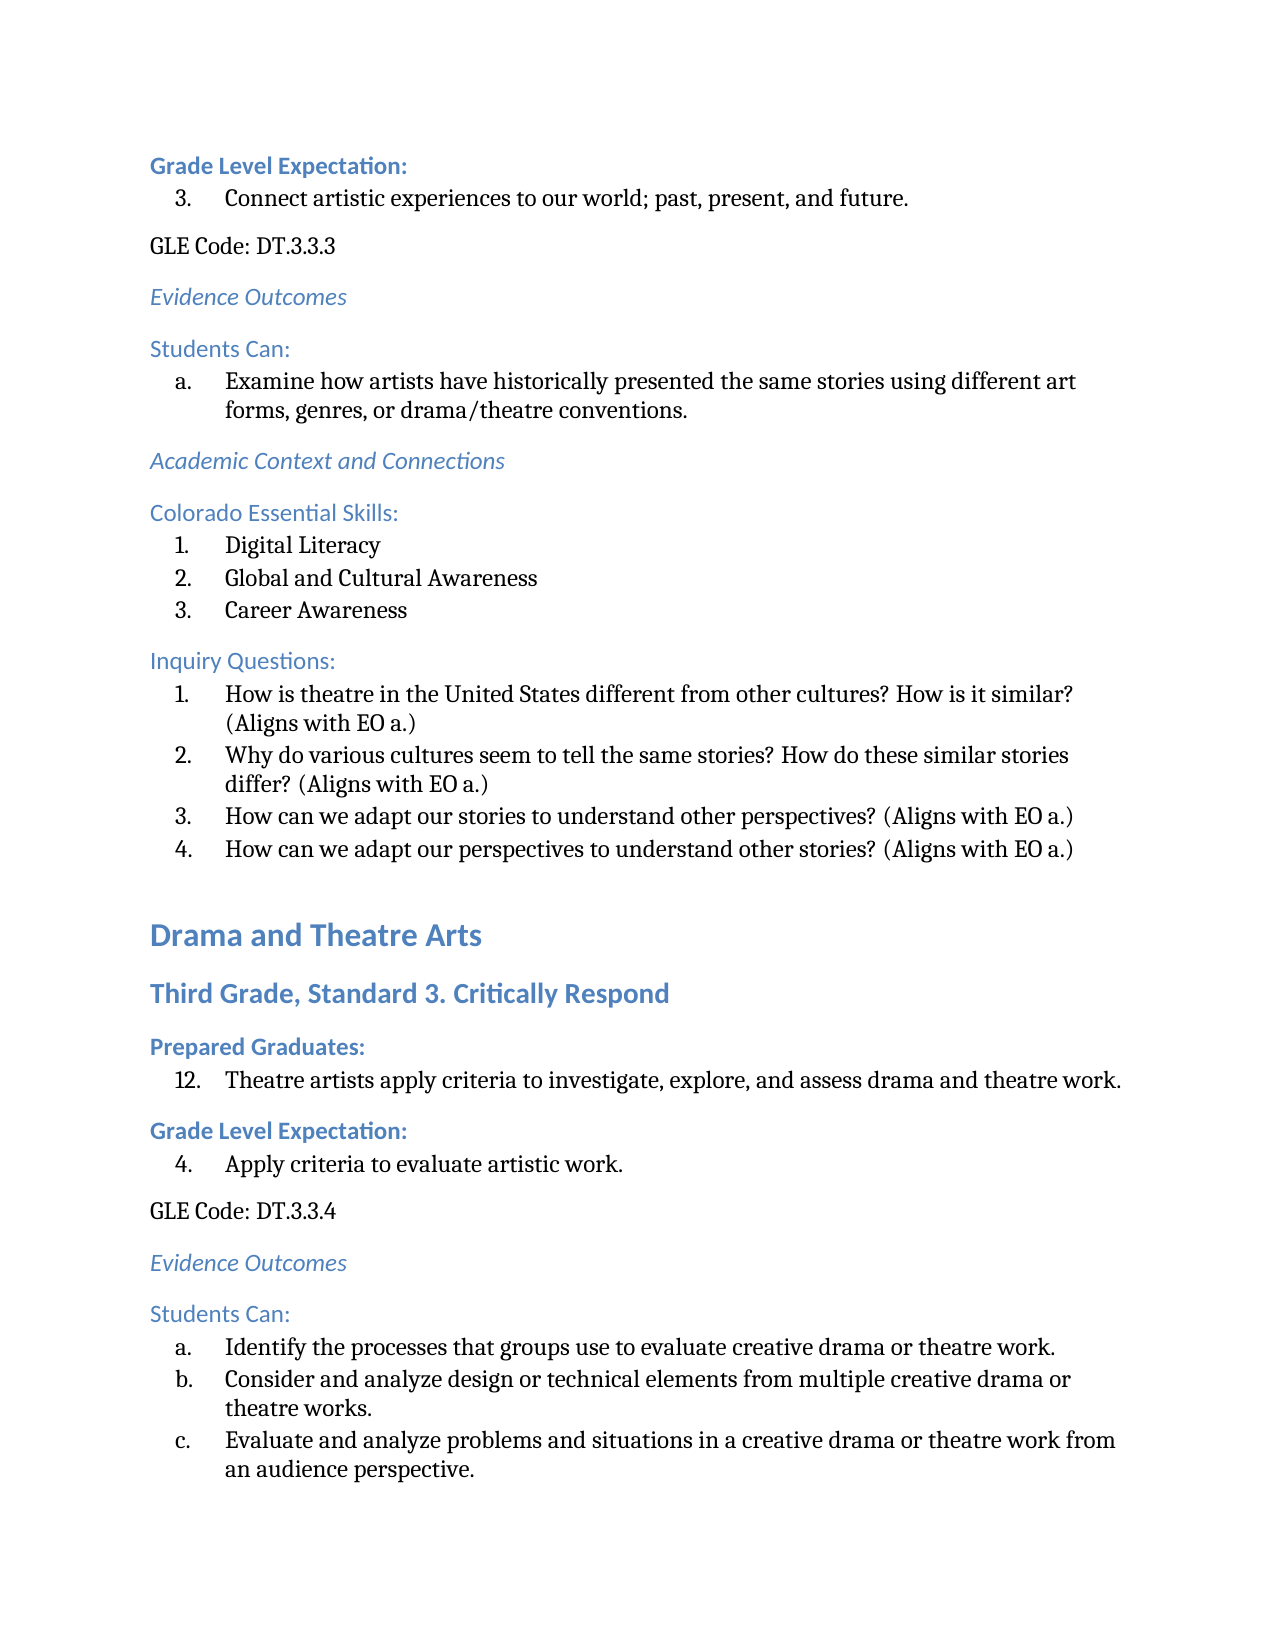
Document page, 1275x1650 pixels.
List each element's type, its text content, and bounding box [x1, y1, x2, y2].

list Career Awareness [175, 596, 1125, 625]
list Examine how artists have historically presented the same stories using different art forms, genres, or drama/theatre conventions. [175, 367, 1125, 424]
list How can we adapt our stories to understand other perspectives? (Aligns with EO a.) [175, 802, 1125, 831]
subtitle Third Grade, Standard 3. Critically Respond [150, 975, 1125, 1011]
subtitle Prepared Graduates: [150, 1032, 1125, 1062]
list How can we adapt our perspectives to understand other stories? (Aligns with EO a.) [175, 835, 1125, 863]
list Global and Cultural Awareness [175, 563, 1125, 592]
list Apply criteria to evaluate artistic work. [175, 1150, 1125, 1178]
list Digital Literacy [175, 531, 1125, 560]
list Identify the processes that groups use to evaluate creative drama or theatre work. [175, 1332, 1125, 1361]
subtitle Academic Context and Connections [150, 445, 1125, 476]
text GLE Code: DT.3.3.3 [150, 232, 1125, 261]
subtitle Grade Level Expectation: [150, 150, 1125, 181]
list How is theatre in the United States different from other cultures? How is it similar? (Aligns with EO a.) [175, 680, 1125, 737]
list Consider and analyze design or technical elements from multiple creative drama or theatre works. [175, 1365, 1125, 1422]
list Theatre artists apply criteria to investigate, explore, and assess drama and theatre work. [175, 1066, 1125, 1094]
list Connect artistic experiences to our world; past, present, and future. [175, 184, 1125, 213]
subtitle Students Can: [150, 333, 1125, 363]
subtitle Students Can: [150, 1298, 1125, 1329]
subtitle Drama and Theatre Arts [150, 913, 1125, 954]
subtitle Grade Level Expectation: [150, 1115, 1125, 1146]
subtitle Evidence Outcomes [150, 281, 1125, 312]
text GLE Code: DT.3.3.4 [150, 1197, 1125, 1226]
list Why do various cultures seem to tell the same stories? How do these similar stories differ? (Aligns with EO a.) [175, 741, 1125, 798]
subtitle Colorado Essential Skills: [150, 497, 1125, 527]
list Evaluate and analyze problems and situations in a creative drama or theatre work from an audience perspective. [175, 1426, 1125, 1484]
subtitle Inquiry Questions: [150, 646, 1125, 676]
subtitle Evidence Outcomes [150, 1247, 1125, 1277]
